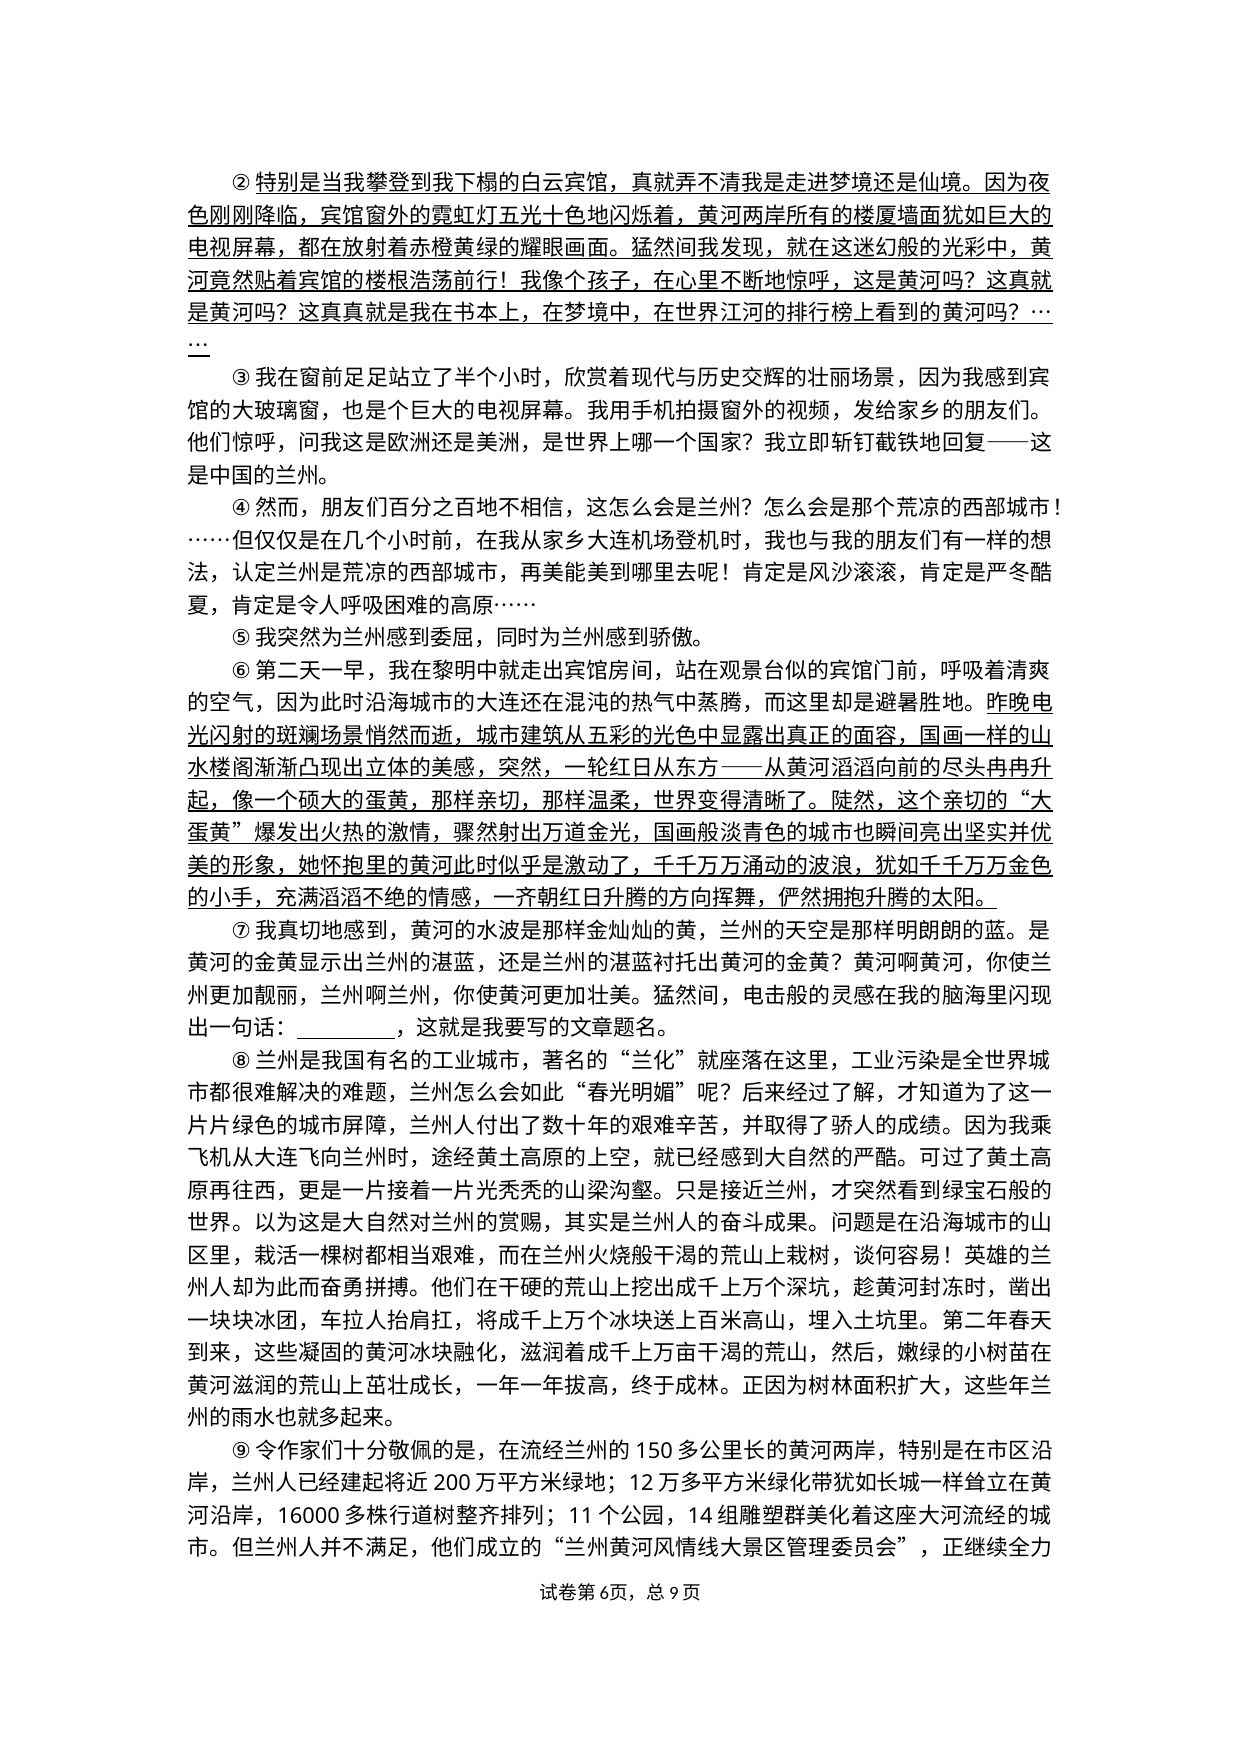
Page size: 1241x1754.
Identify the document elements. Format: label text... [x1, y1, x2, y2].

text ②特别是当我攀登到我下榻的白云宾馆，真就弄不清我是走进梦境还是仙境。因为夜色刚刚降临，宾馆窗外的霓虹灯五光十色地闪烁着，黄河两岸所有的楼厦墙面犹如巨大的电视屏幕，都在放射着赤橙黄绿的耀眼画面。猛然间我发现，就在这迷幻般的光彩中，黄河竟然贴着宾馆的楼根浩荡前行！我像个孩子，在心里不断地惊呼，这是黄河吗？这真就是黄河吗？这真真就是我在书本上，在梦境中，在世界江河的排行榜上看到的黄河吗？…… [187, 291, 1053, 323]
text ⑥第二天一早，我在黎明中就走出宾馆房间，站在观景台似的宾馆门前，呼吸着清爽的空气，因为此时沿海城市的大连还在混沌的热气中蒸腾，而这里却是避暑胜地。昨晚电光闪射的斑斓场景悄然而逝，城市建筑从五彩的光色中显露出真正的面容，国画一样的山水楼阁渐渐凸现出立体的美感，突然，一轮红日从东方——从黄河滔滔向前的尽头冉冉升起，像一个硕大的蛋黄，那样亲切，那样温柔，世界变得清晰了。陡然，这个亲切的“大蛋黄”爆发出火热的激情，骤然射出万道金光，国画般淡青色的城市也瞬间亮出坚实并优美的形象，她怀抱里的黄河此时似乎是激动了，千千万万涌动的波浪，犹如千千万万金色的小手，充满滔滔不绝的情感，一齐朝红日升腾的方向挥舞，俨然拥抱升腾的太阳。 [187, 652, 1053, 745]
text ⑦我真切地感到，黄河的水波是那样金灿灿的黄，兰州的天空是那样明朗朗的蓝。是黄河的金黄显示出兰州的湛蓝，还是兰州的湛蓝衬托出黄河的金黄？黄河啊黄河，你使兰州更加靓丽，兰州啊兰州，你使黄河更加壮美。猛然间，电击般的灵感在我的脑海里闪现出一句话： ，这就是我要写的文章题名。 [187, 912, 1053, 1042]
text ②特别是当我攀登到我下榻的白云宾馆，真就弄不清我是走进梦境还是仙境。因为夜色刚刚降临，宾馆窗外的霓虹灯五光十色地闪烁着，黄河两岸所有的楼厦墙面犹如巨大的电视屏幕，都在放射着赤橙黄绿的耀眼画面。猛然间我发现，就在这迷幻般的光彩中，黄河竟然贴着宾馆的楼根浩荡前行！我像个孩子，在心里不断地惊呼，这是黄河吗？这真就是黄河吗？这真真就是我在书本上，在梦境中，在世界江河的排行榜上看到的黄河吗？…… [187, 324, 1053, 360]
text ②特别是当我攀登到我下榻的白云宾馆，真就弄不清我是走进梦境还是仙境。因为夜色刚刚降临，宾馆窗外的霓虹灯五光十色地闪烁着，黄河两岸所有的楼厦墙面犹如巨大的电视屏幕，都在放射着赤橙黄绿的耀眼画面。猛然间我发现，就在这迷幻般的光彩中，黄河竟然贴着宾馆的楼根浩荡前行！我像个孩子，在心里不断地惊呼，这是黄河吗？这真就是黄河吗？这真真就是我在书本上，在梦境中，在世界江河的排行榜上看到的黄河吗？…… [187, 226, 1053, 258]
text ⑧兰州是我国有名的工业城市，著名的“兰化”就座落在这里，工业污染是全世界城市都很难解决的难题，兰州怎么会如此“春光明媚”呢？后来经过了解，才知道为了这一片片绿色的城市屏障，兰州人付出了数十年的艰难辛苦，并取得了骄人的成绩。因为我乘飞机从大连飞向兰州时，途经黄土高原的上空，就已经感到大自然的严酷。可过了黄土高原再往西，更是一片接着一片光秃秃的山梁沟壑。只是接近兰州，才突然看到绿宝石般的世界。以为这是大自然对兰州的赏赐，其实是兰州人的奋斗成果。问题是在沿海城市的山区里，栽活一棵树都相当艰难，而在兰州火烧般干渴的荒山上栽树，谈何容易！英雄的兰州人却为此而奋勇拼搏。他们在干硬的荒山上挖出成千上万个深坑，趁黄河封冻时，凿出一块块冰团，车拉人抬肩扛，将成千上万个冰块送上百米高山，埋入土坑里。第二年春天到来，这些凝固的黄河冰块融化，滋润着成千上万亩干渴的荒山，然后，嫩绿的小树苗在黄河滋润的荒山上茁壮成长，一年一年拔高，终于成林。正因为树林面积扩大，这些年兰州的雨水也就多起来。 [187, 1042, 1053, 1432]
text ②特别是当我攀登到我下榻的白云宾馆，真就弄不清我是走进梦境还是仙境。因为夜色刚刚降临，宾馆窗外的霓虹灯五光十色地闪烁着，黄河两岸所有的楼厦墙面犹如巨大的电视屏幕，都在放射着赤橙黄绿的耀眼画面。猛然间我发现，就在这迷幻般的光彩中，黄河竟然贴着宾馆的楼根浩荡前行！我像个孩子，在心里不断地惊呼，这是黄河吗？这真就是黄河吗？这真真就是我在书本上，在梦境中，在世界江河的排行榜上看到的黄河吗？…… [187, 259, 1053, 290]
text ③我在窗前足足站立了半个小时，欣赏着现代与历史交辉的壮丽场景，因为我感到宾馆的大玻璃窗，也是个巨大的电视屏幕。我用手机拍摄窗外的视频，发给家乡的朋友们。他们惊呼，问我这是欧洲还是美洲，是世界上哪一个国家？我立即斩钉截铁地回复——这是中国的兰州。 [187, 360, 1053, 490]
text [187, 1432, 1053, 1562]
text ④然而，朋友们百分之百地不相信，这怎么会是兰州？怎么会是那个荒凉的西部城市！……但仅仅是在几个小时前，在我从家乡大连机场登机时，我也与我的朋友们有一样的想法，认定兰州是荒凉的西部城市，再美能美到哪里去呢！肯定是风沙滚滚，肯定是严冬酷夏，肯定是令人呼吸困难的高原…… [187, 490, 1053, 620]
text ②特别是当我攀登到我下榻的白云宾馆，真就弄不清我是走进梦境还是仙境。因为夜色刚刚降临，宾馆窗外的霓虹灯五光十色地闪烁着，黄河两岸所有的楼厦墙面犹如巨大的电视屏幕，都在放射着赤橙黄绿的耀眼画面。猛然间我发现，就在这迷幻般的光彩中，黄河竟然贴着宾馆的楼根浩荡前行！我像个孩子，在心里不断地惊呼，这是黄河吗？这真就是黄河吗？这真真就是我在书本上，在梦境中，在世界江河的排行榜上看到的黄河吗？…… [187, 165, 1053, 225]
text ⑤我突然为兰州感到委屈，同时为兰州感到骄傲。 [187, 620, 1053, 652]
